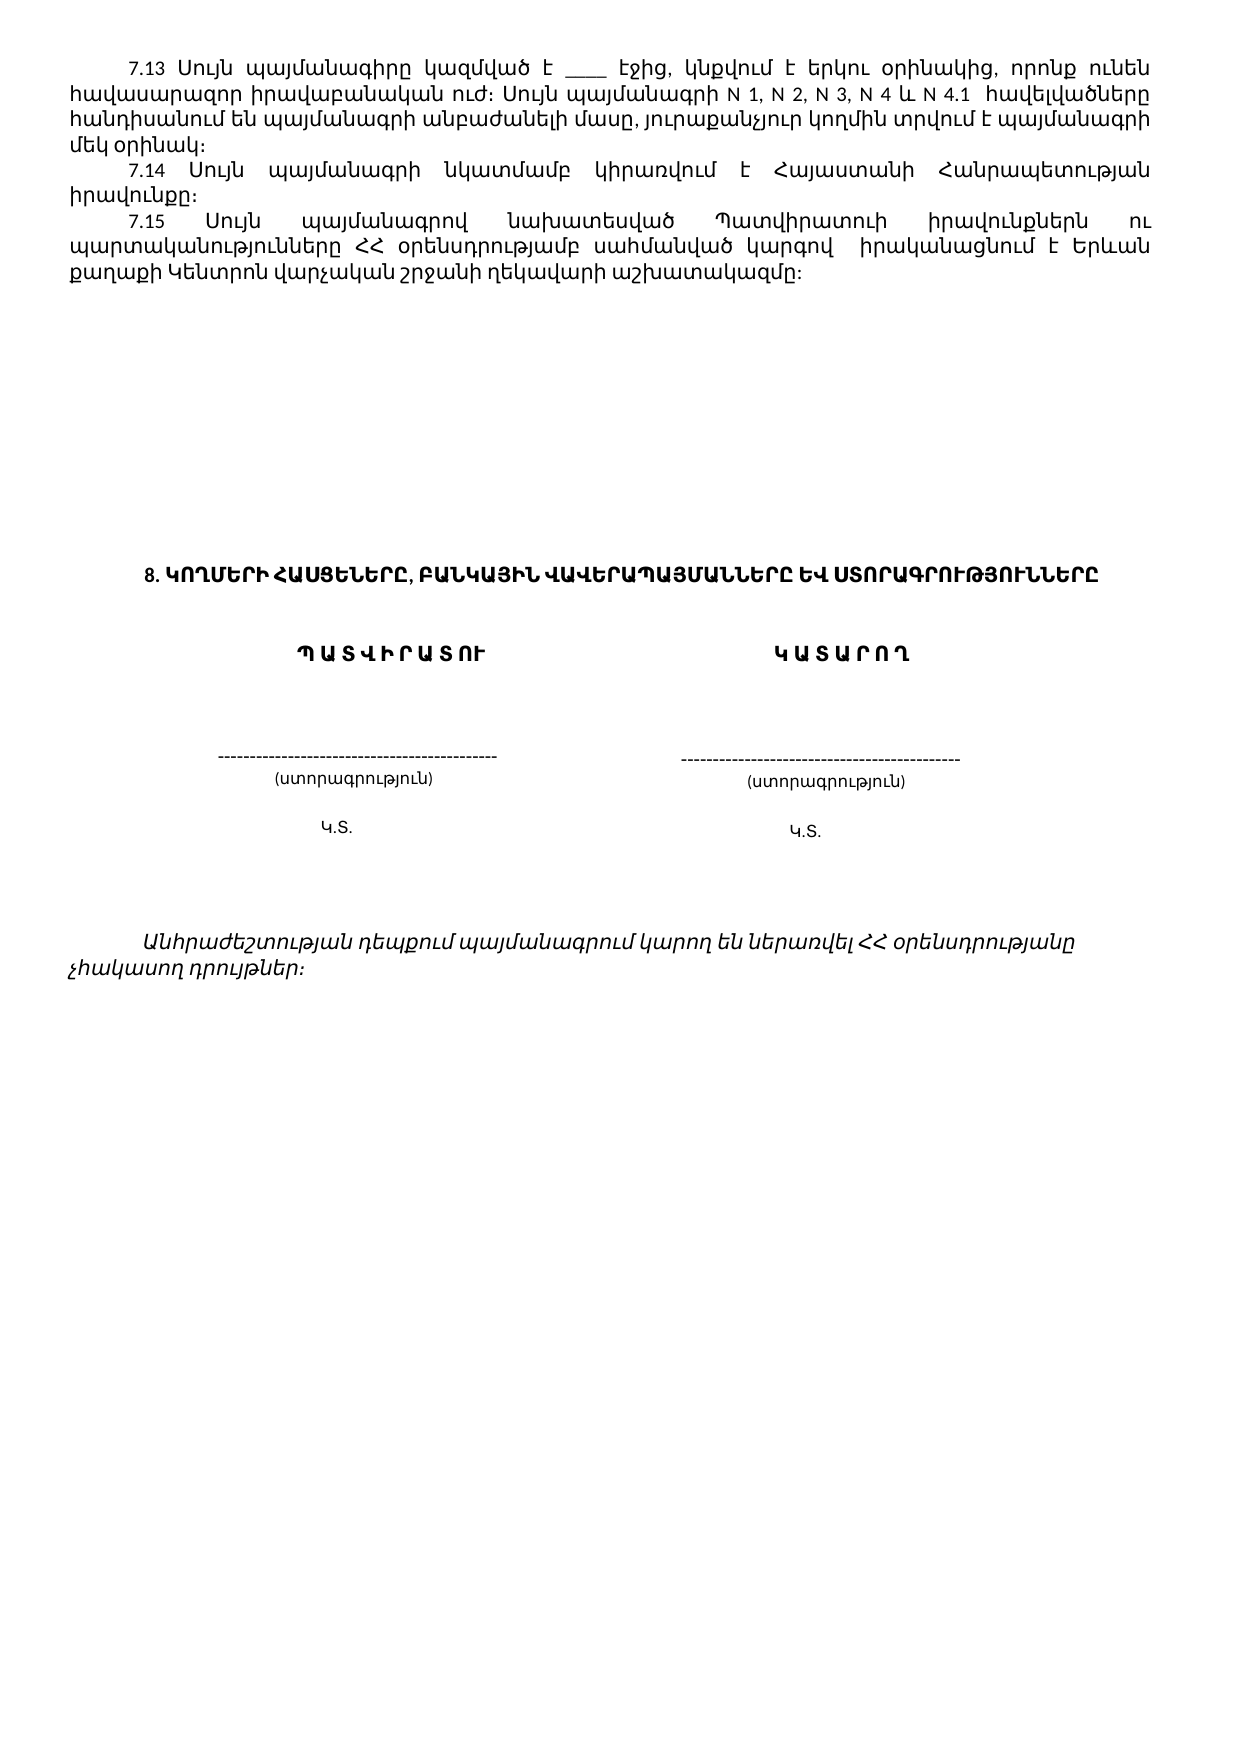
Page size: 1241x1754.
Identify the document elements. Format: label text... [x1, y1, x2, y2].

table_header Կ Ա Տ Ա Ր Ո Ղ -------------------------------------------- (ստորագրություն) Կ.Տ. [627, 641, 1056, 904]
text 7.13 Սույն պայմանագիրը կազմված է ____ էջից, կնքվում է երկու օրինակից, որոնք ունեն հավասարազոր իրավաբանական ուժ։ Սույն պայմանագրի N 1, N 2, N 3, N 4 և N 4.1 հավելվածները հանդիսանում են պայմանագրի անբաժանելի մասը, յուրաքանչյուր կողմին տրվում է պայմանագրի մեկ օրինակ։ [69, 56, 1152, 157]
table_header Պ Ա Տ Վ Ի Ր Ա Տ ՈՒ -------------------------------------------- (ստորագրություն) Կ.Տ. [155, 641, 627, 904]
text 7.15 Սույն պայմանագրով նախատեսված Պատվիրատուի իրավունքներն ու պարտականությունները ՀՀ օրենսդրությամբ սահմանված կարգով իրականացնում է Երևան քաղաքի Կենտրոն վարչական շրջանի ղեկավարի աշխատակազմը: [69, 208, 1152, 284]
text Անհրաժեշտության դեպքում պայմանագրում կարող են ներառվել ՀՀ օրենսդրությանը չհակասող դրույթներ։ [69, 929, 1152, 980]
text 7.14 Սույն պայմանագրի նկատմամբ կիրառվում է Հայաստանի Հանրապետության իրավունքը։ [69, 157, 1152, 208]
text 8. ԿՈՂՄԵՐԻ ՀԱՍՑԵՆԵՐԸ, ԲԱՆԿԱՅԻՆ ՎԱՎԵՐԱՊԱՅՄԱՆՆԵՐԸ ԵՎ ՍՏՈՐԱԳՐՈՒԹՅՈՒՆՆԵՐԸ [69, 562, 1152, 587]
